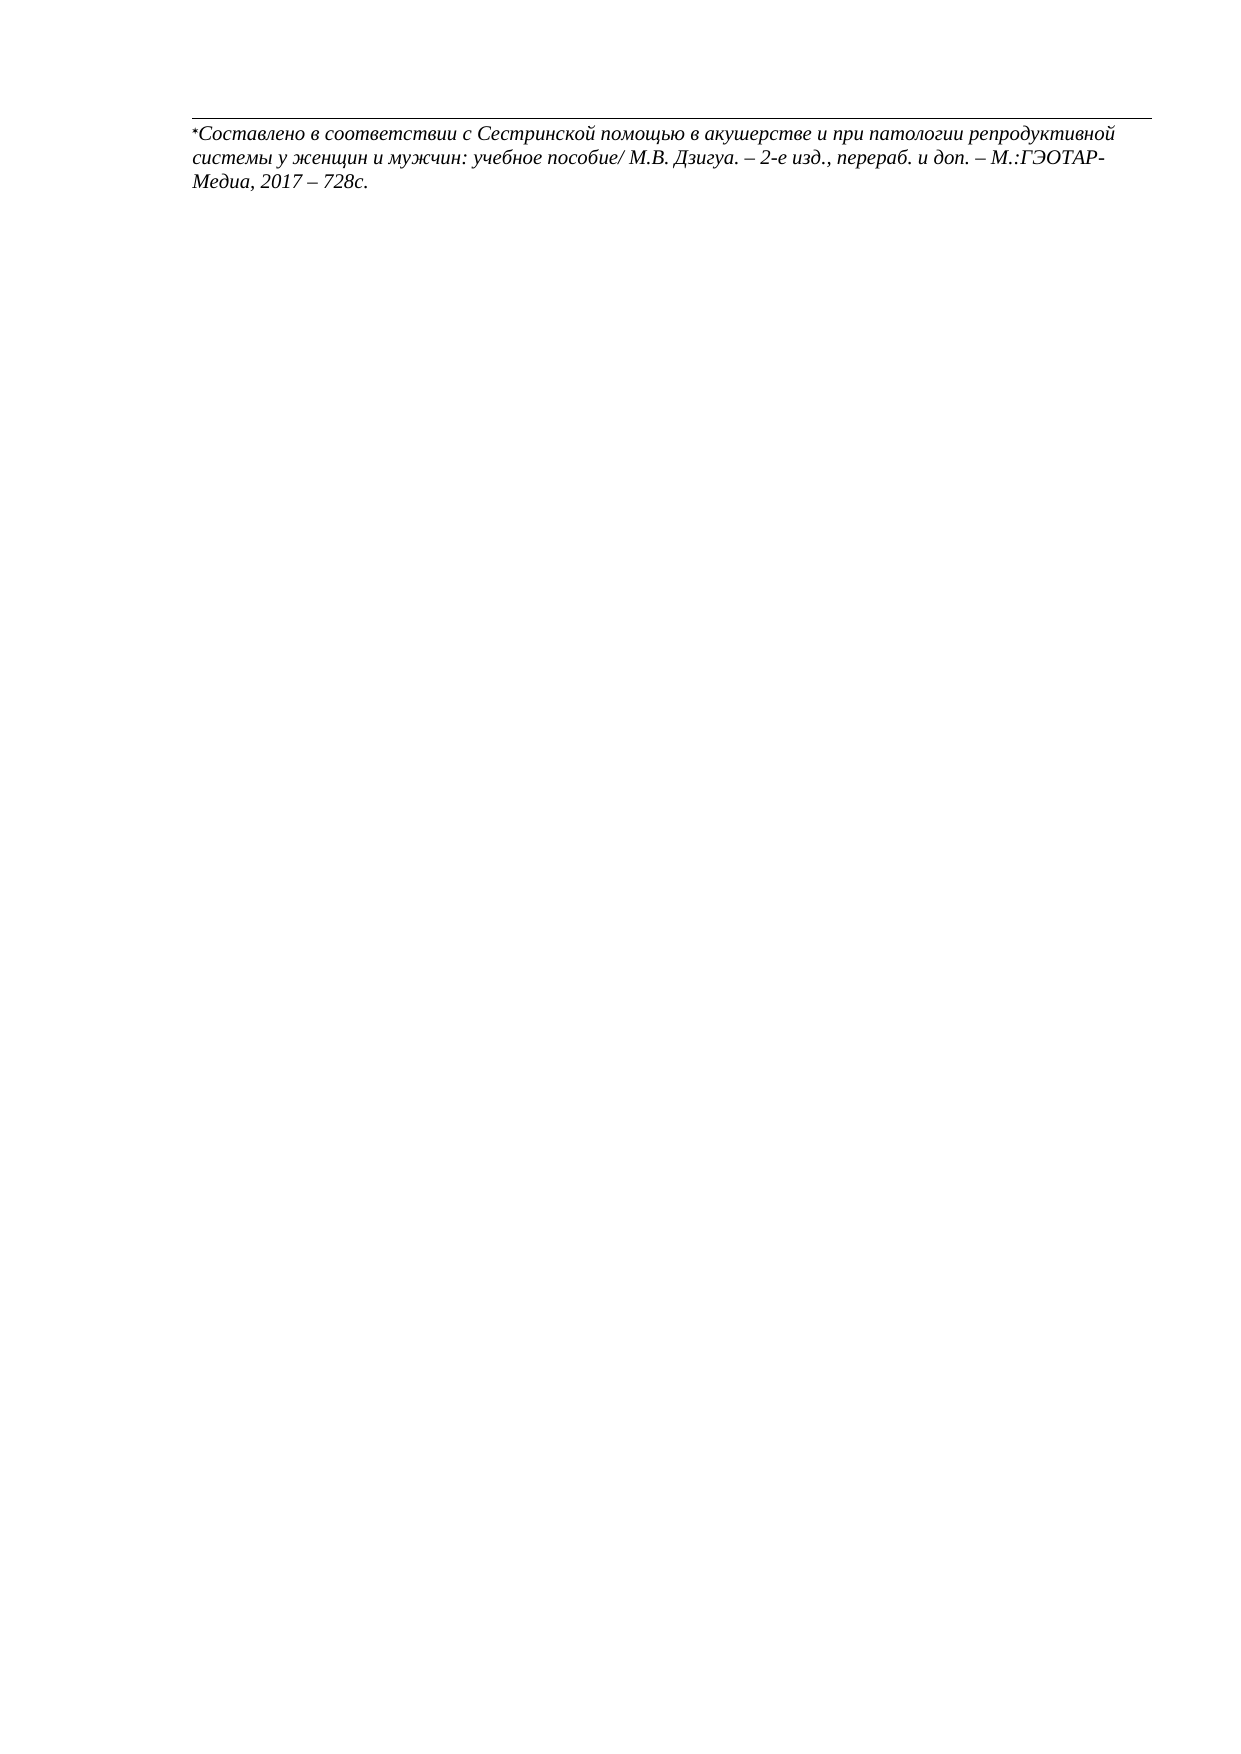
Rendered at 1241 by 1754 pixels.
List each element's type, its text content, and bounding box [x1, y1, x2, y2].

text Составлено в соответствии с Сестринской помощью в акушерстве и при патологии репродуктивной системы у женщин и мужчин: учебное пособие/ М.В. Дзигуа. – 2-е изд., перераб. и доп. – М.:ГЭОТАР-Медиа, 2017 – 728с. [192, 119, 1152, 193]
